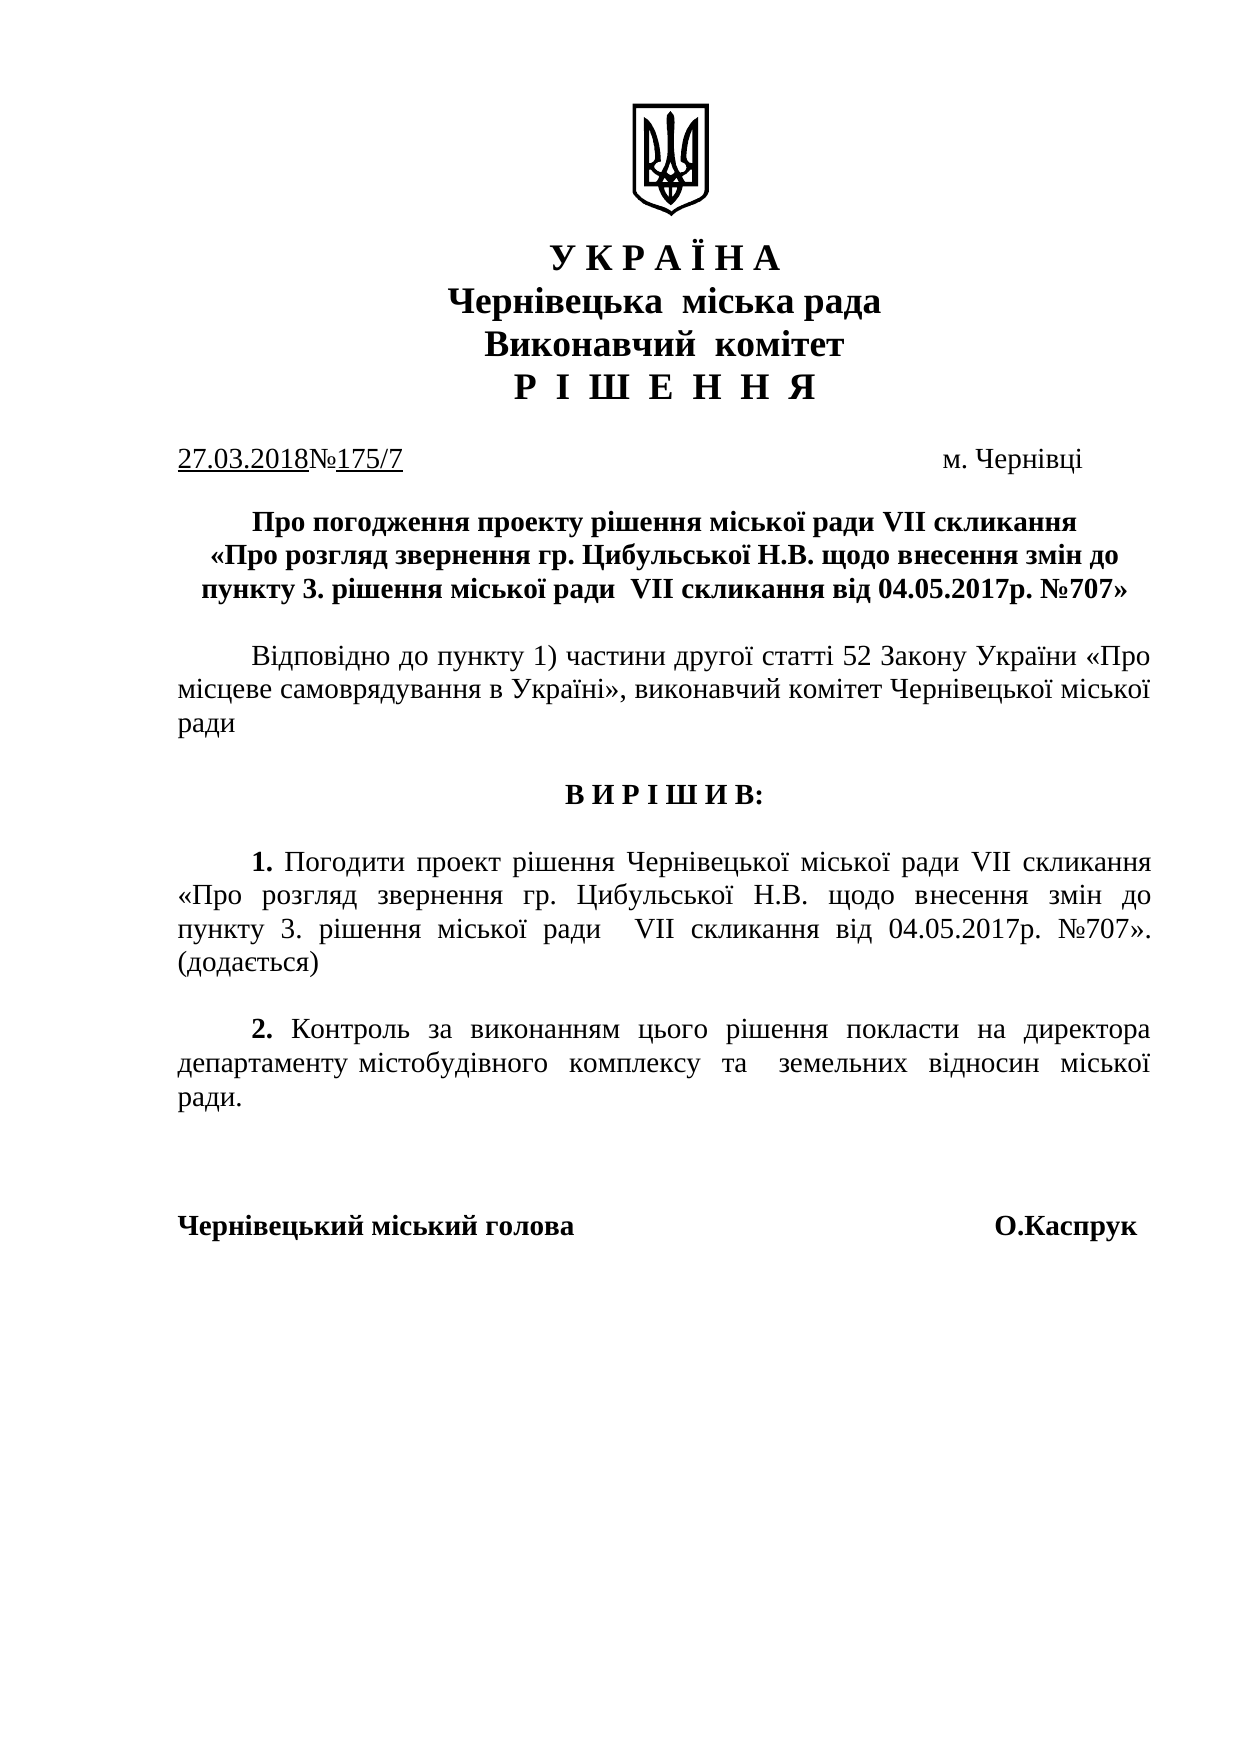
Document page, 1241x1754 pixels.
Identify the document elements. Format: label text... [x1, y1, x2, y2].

text Р І Ш Е Н Н Я [177, 365, 1152, 408]
text Чернівецька міська рада [177, 278, 1152, 322]
text В И Р І Ш И В: [177, 777, 1152, 810]
text Чернівецький міський голова О.Каспрук [177, 1208, 1152, 1242]
text Відповідно до пункту 1) частини другої статті 52 Закону України «Про місцеве самоврядування в Україні», виконавчий комітет Чернівецької міської ради [177, 638, 1152, 738]
text Виконавчий комітет [177, 322, 1152, 365]
text У К Р А Ї Н А [177, 235, 1152, 278]
table_header Про погодження проекту рішення міської ради VІІ скликання «Про розгляд звернення гр. Цибульської Н.В. щодо внесення змін до пункту 3. рішення міської ради VІІ скликання від 04.05.2017р. №707» [163, 504, 1166, 638]
text 1. Погодити проект рішення Чернівецької міської ради VІІ скликання «Про розгляд звернення гр. Цибульської Н.В. щодо внесення змін до пункту 3. рішення міської ради VІІ скликання від 04.05.2017р. №707». (додається) [177, 844, 1152, 978]
text 2. Контроль за виконанням цього рішення покласти на директора департаменту містобудівного комплексу та земельних відносин міської ради. [177, 1012, 1152, 1112]
text 27.03.2018№175/7 м. Чернівці [177, 441, 1152, 475]
